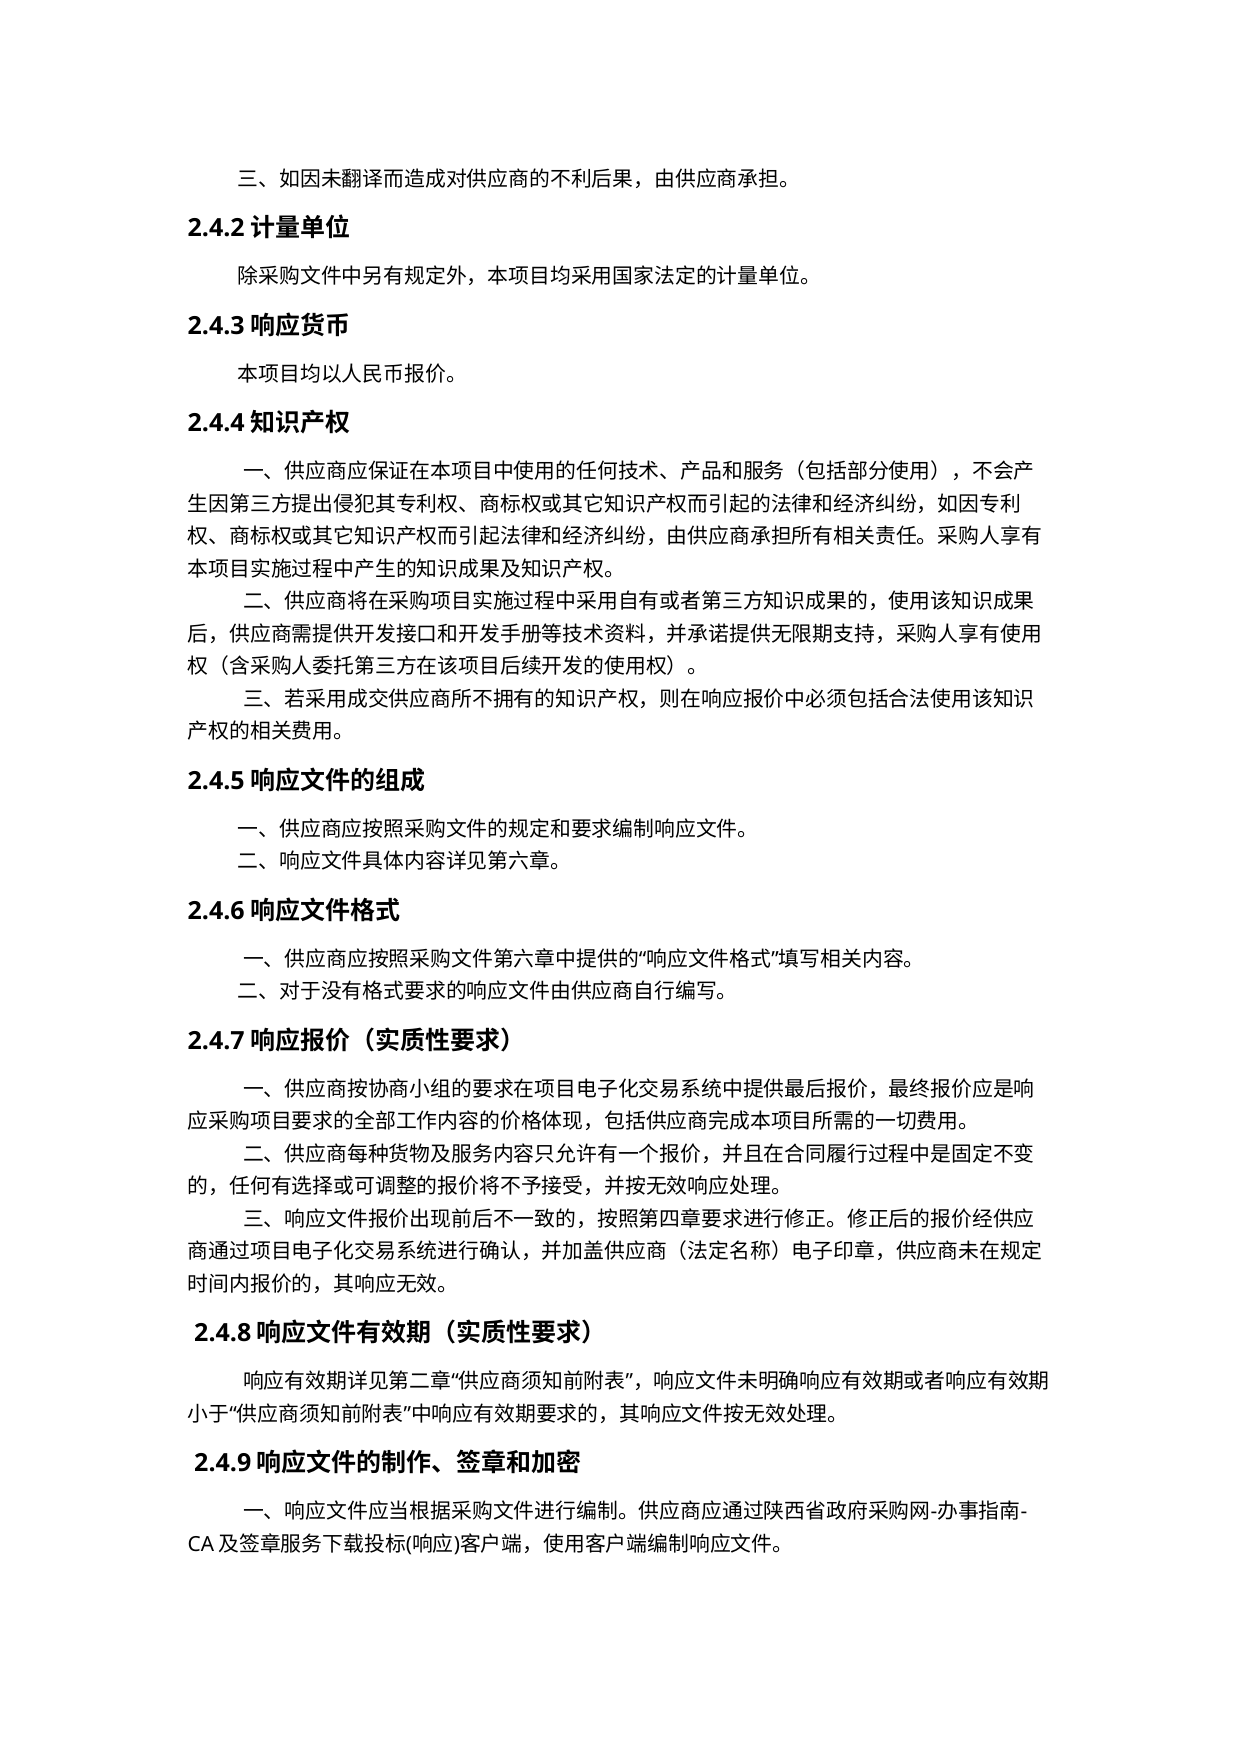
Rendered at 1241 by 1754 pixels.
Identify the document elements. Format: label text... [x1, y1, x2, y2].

text 响应有效期详见第二章“供应商须知前附表”，响应文件未明确响应有效期或者响应有效期小于“供应商须知前附表”中响应有效期要求的，其响应文件按无效处理。 [187, 1364, 1053, 1429]
text 本项目均以人民币报价。 [187, 357, 1053, 389]
text 三、如因未翻译而造成对供应商的不利后果，由供应商承担。 [187, 162, 1053, 194]
text 二、对于没有格式要求的响应文件由供应商自行编写。 [187, 974, 1053, 1007]
text 一、供应商应保证在本项目中使用的任何技术、产品和服务（包括部分使用），不会产生因第三方提出侵犯其专利权、商标权或其它知识产权而引起的法律和经济纠纷，如因专利权、商标权或其它知识产权而引起法律和经济纠纷，由供应商承担所有相关责任。采购人享有本项目实施过程中产生的知识成果及知识产权。 [187, 454, 1053, 584]
text 2.4.3响应货币 [187, 292, 1053, 357]
text 三、响应文件报价出现前后不一致的，按照第四章要求进行修正。修正后的报价经供应商通过项目电子化交易系统进行确认，并加盖供应商（法定名称）电子印章，供应商未在规定时间内报价的，其响应无效。 [187, 1202, 1053, 1299]
text 除采购文件中另有规定外，本项目均采用国家法定的计量单位。 [187, 259, 1053, 292]
text 2.4.4知识产权 [187, 389, 1053, 454]
text 一、供应商按协商小组的要求在项目电子化交易系统中提供最后报价，最终报价应是响应采购项目要求的全部工作内容的价格体现，包括供应商完成本项目所需的一切费用。 [187, 1072, 1053, 1137]
text 二、响应文件具体内容详见第六章。 [187, 844, 1053, 877]
text 三、若采用成交供应商所不拥有的知识产权，则在响应报价中必须包括合法使用该知识产权的相关费用。 [187, 682, 1053, 747]
text 二、供应商将在采购项目实施过程中采用自有或者第三方知识成果的，使用该知识成果后，供应商需提供开发接口和开发手册等技术资料，并承诺提供无限期支持，采购人享有使用权（含采购人委托第三方在该项目后续开发的使用权）。 [187, 584, 1053, 682]
text 2.4.7响应报价（实质性要求） [187, 1007, 1053, 1072]
text 2.4.2计量单位 [187, 194, 1053, 259]
text 二、供应商每种货物及服务内容只允许有一个报价，并且在合同履行过程中是固定不变的，任何有选择或可调整的报价将不予接受，并按无效响应处理。 [187, 1137, 1053, 1202]
text 一、供应商应按照采购文件的规定和要求编制响应文件。 [187, 812, 1053, 844]
text 2.4.6响应文件格式 [187, 877, 1053, 942]
text 2.4.8响应文件有效期（实质性要求） [187, 1299, 1053, 1364]
text 一、响应文件应当根据采购文件进行编制。供应商应通过陕西省政府采购网-办事指南-CA及签章服务下载投标(响应)客户端，使用客户端编制响应文件。 [187, 1494, 1053, 1559]
text 2.4.5响应文件的组成 [187, 747, 1053, 812]
text 一、供应商应按照采购文件第六章中提供的“响应文件格式”填写相关内容。 [187, 942, 1053, 974]
text 2.4.9响应文件的制作、签章和加密 [187, 1429, 1053, 1494]
